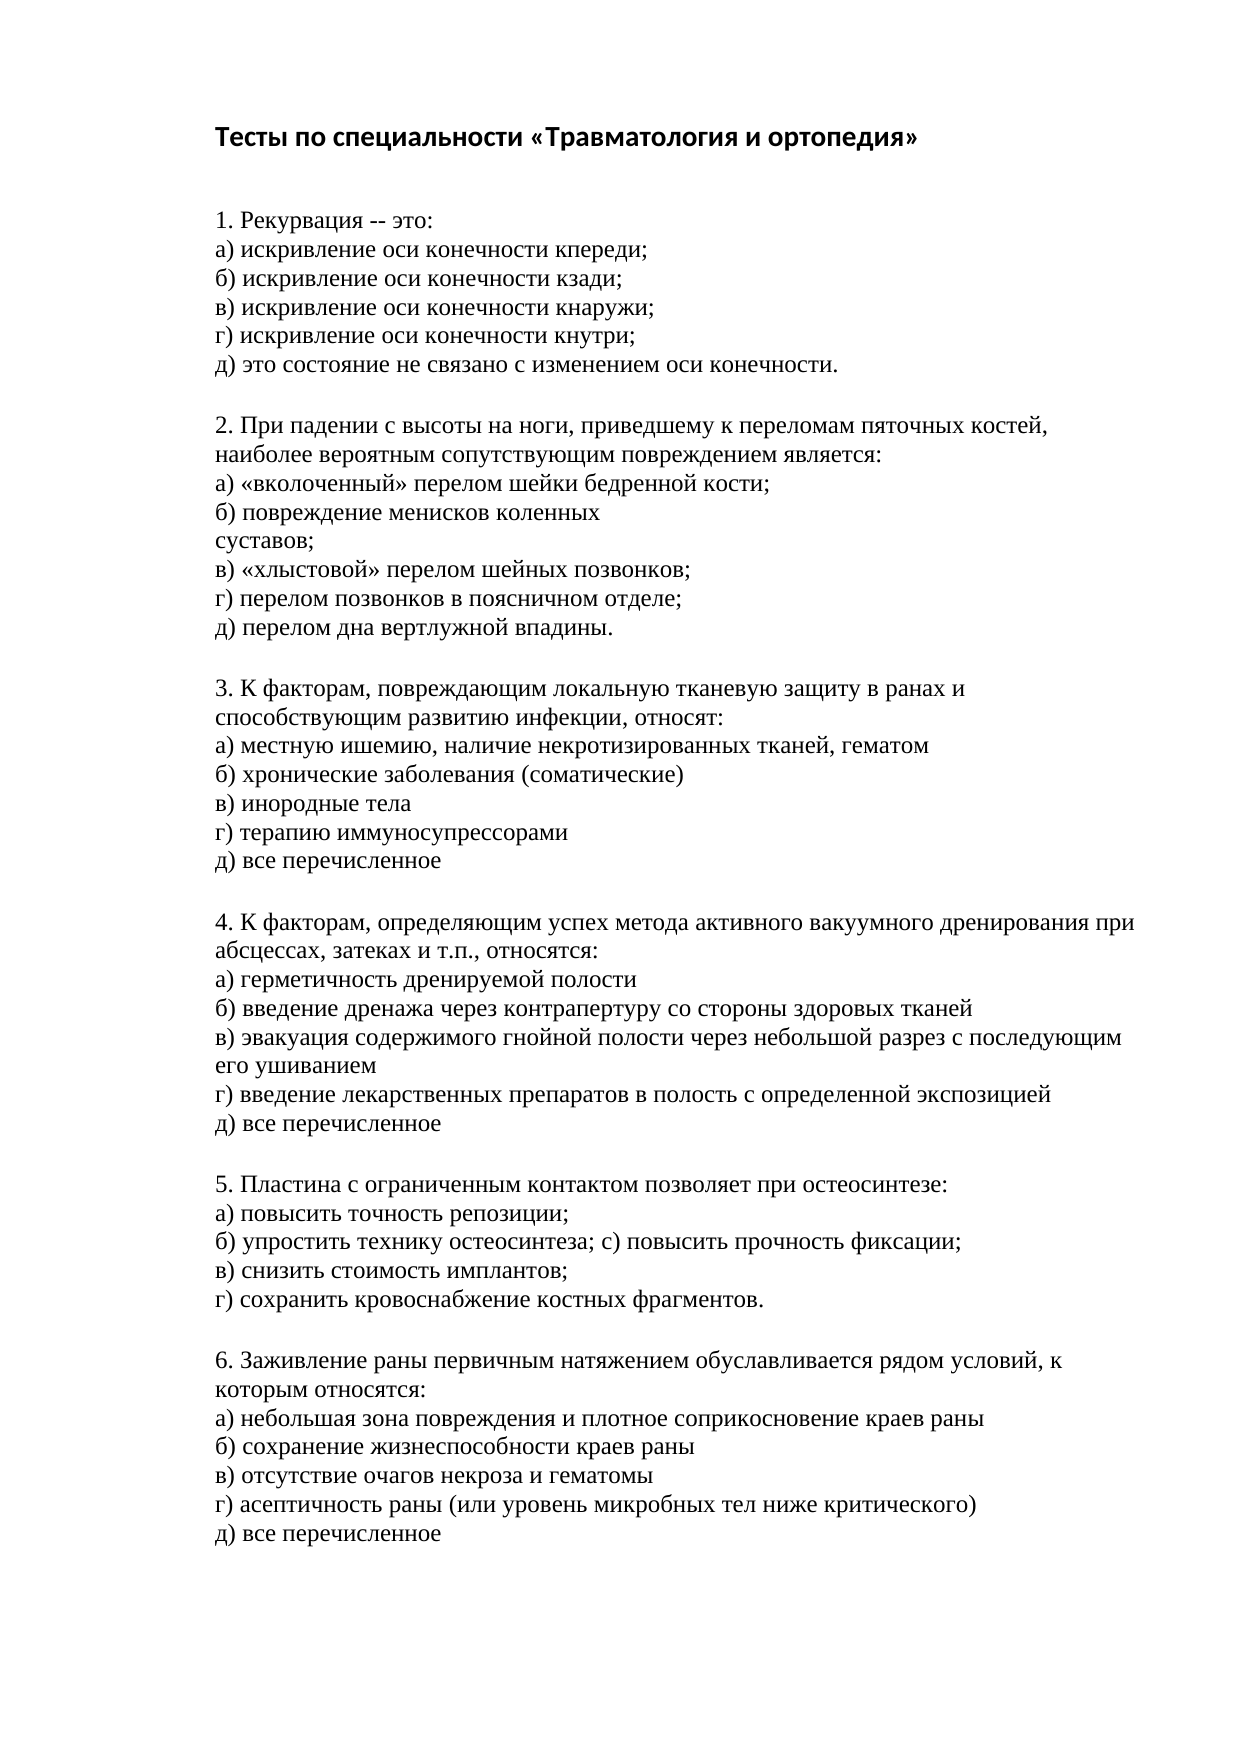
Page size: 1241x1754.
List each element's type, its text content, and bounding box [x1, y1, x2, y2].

text г) введение лекарственных препаратов в полость с определенной экспозицией [215, 1079, 1152, 1108]
text а) повысить точность репозиции; [215, 1198, 1152, 1226]
text д) это состояние не связано с изменением оси конечности. [215, 349, 1152, 378]
text а) «вколоченный» перелом шейки бедренной кости; [215, 468, 1152, 497]
text б) повреждение менисков коленных [215, 497, 1152, 526]
text д) все перечисленное [215, 845, 1152, 874]
text д) перелом дна вертлужной впадины. [215, 612, 1152, 641]
text б) хронические заболевания (соматические) [215, 759, 1152, 788]
text а) искривление оси конечности кпереди; [215, 234, 1152, 263]
text б) искривление оси конечности кзади; [215, 263, 1152, 292]
text д) все перечисленное [215, 1108, 1152, 1137]
text а) местную ишемию, наличие некротизированных тканей, гематом [215, 730, 1152, 759]
text в) искривление оси конечности кнаружи; [215, 292, 1152, 321]
text б) сохранение жизнеспособности краев раны [215, 1431, 1152, 1460]
text суставов; [215, 526, 1152, 554]
text 6. Заживление раны первичным натяжением обуславливается рядом условий, к которым относятся: [215, 1345, 1152, 1403]
text в) эвакуация содержимого гнойной полости через небольшой разрез с последующим его ушиванием [215, 1022, 1152, 1079]
text г) асептичность раны (или уровень микробных тел ниже критического) [215, 1489, 1152, 1518]
text а) небольшая зона повреждения и плотное соприкосновение краев раны [215, 1403, 1152, 1431]
text 5. Пластина с ограниченным контактом позволяет при остеосинтезе: [215, 1169, 1152, 1198]
text г) терапию иммуносупрессорами [215, 817, 1152, 845]
text г) искривление оси конечности кнутри; [215, 321, 1152, 349]
text Тесты по специальности «Травматология и ортопедия» [215, 118, 1152, 154]
text 2. При падении с высоты на ноги, приведшему к переломам пяточных костей, наиболее вероятным сопутствующим повреждением является: [215, 411, 1152, 468]
text в) отсутствие очагов некроза и гематомы [215, 1460, 1152, 1489]
text г) сохранить кровоснабжение костных фрагментов. [215, 1284, 1152, 1313]
text б) введение дренажа через контрапертуру со стороны здоровых тканей [215, 993, 1152, 1022]
text в) «хлыстовой» перелом шейных позвонков; [215, 554, 1152, 583]
text а) герметичность дренируемой полости [215, 964, 1152, 993]
text г) перелом позвонков в поясничном отделе; [215, 583, 1152, 612]
text в) инородные тела [215, 788, 1152, 817]
text б) упростить технику остеосинтеза; с) повысить прочность фиксации; [215, 1226, 1152, 1255]
text 3. К факторам, повреждающим локальную тканевую защиту в ранах и способствующим развитию инфекции, относят: [215, 673, 1152, 730]
text 1. Рекурвация -- это: [215, 206, 1152, 234]
text д) все перечисленное [215, 1518, 1152, 1546]
text в) снизить стоимость имплантов; [215, 1255, 1152, 1284]
text 4. К факторам, определяющим успех метода активного вакуумного дренирования при абсцессах, затеках и т.п., относятся: [215, 907, 1152, 964]
